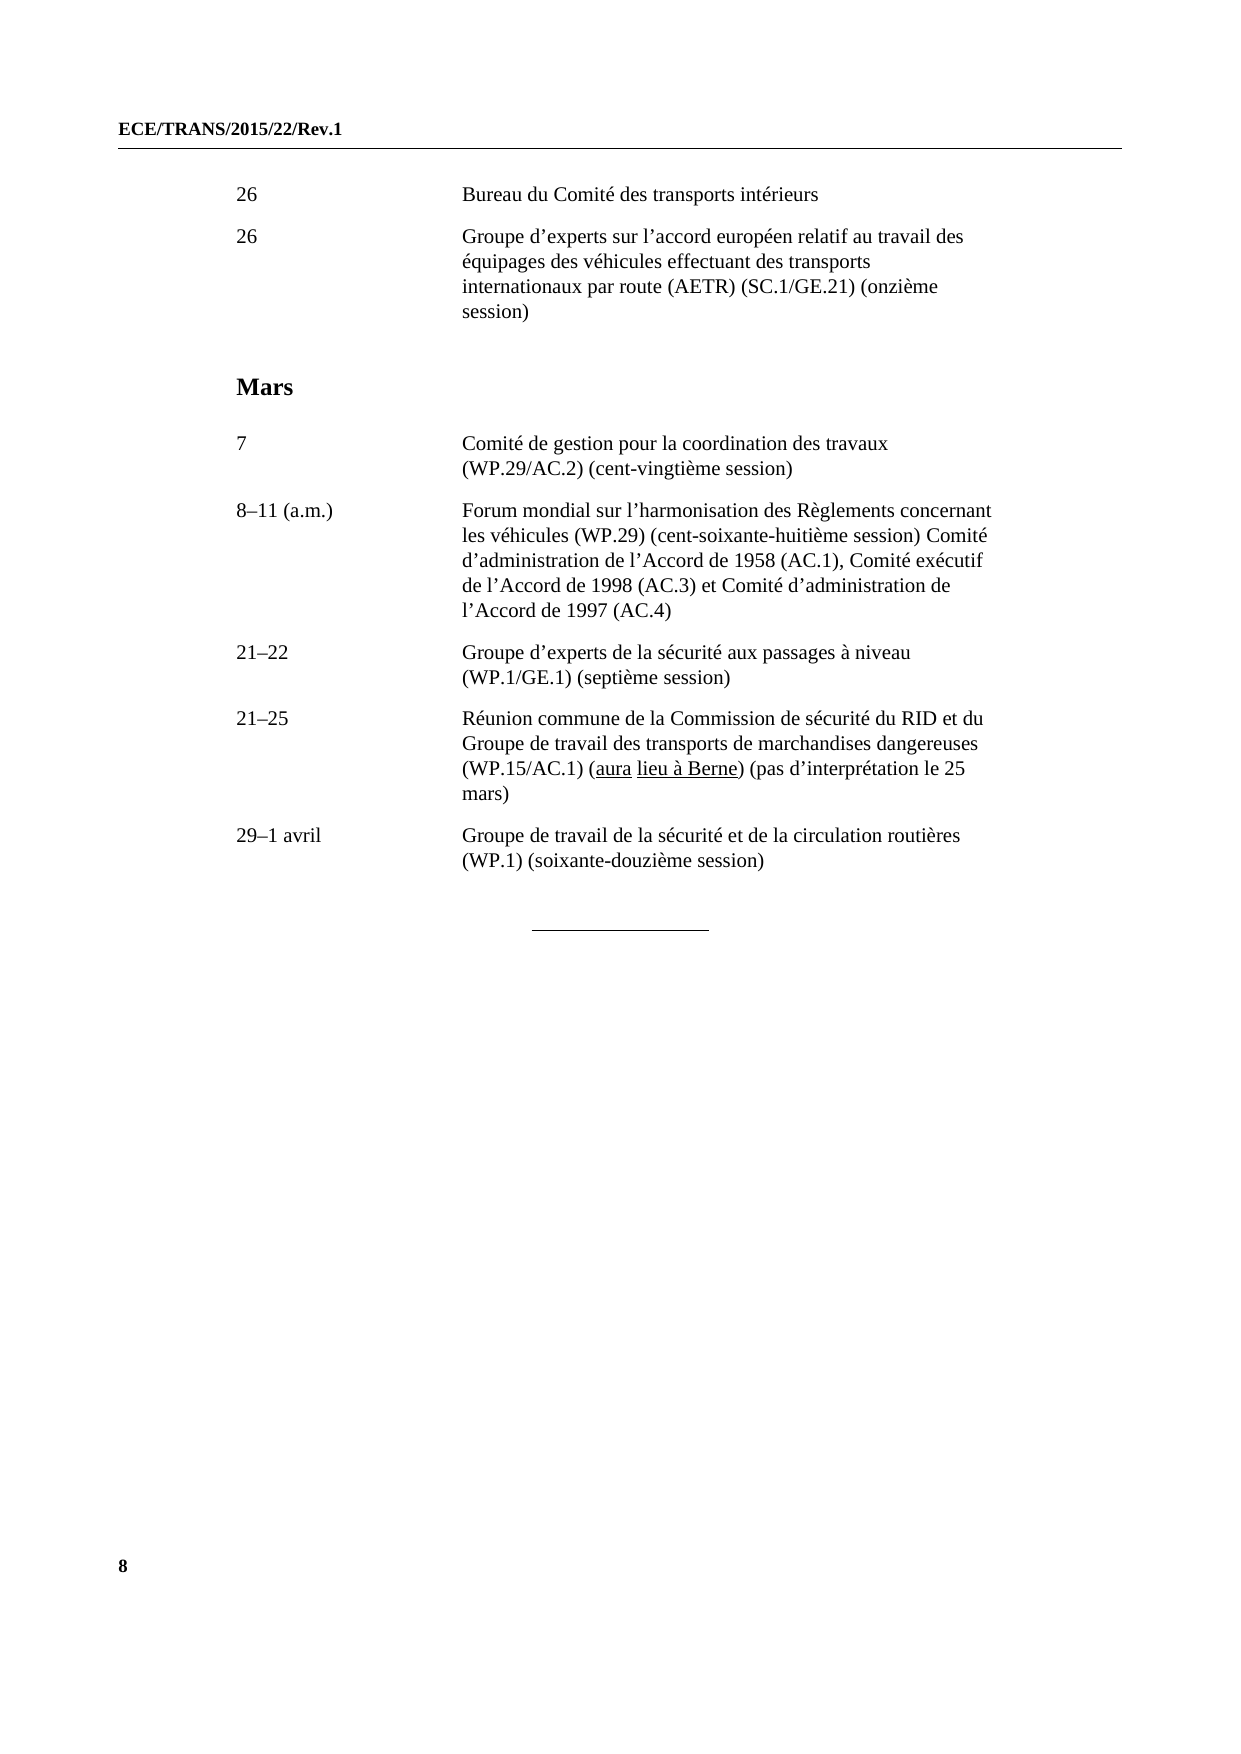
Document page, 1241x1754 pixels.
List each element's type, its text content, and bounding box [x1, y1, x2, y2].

table_cell 21–25 [236, 701, 462, 818]
table_cell Groupe d’experts de la sécurité aux passages à niveau (WP.1/GE.1) (septième session) [462, 635, 1004, 701]
table_cell Réunion commune de la Commission de sécurité du RID et du Groupe de travail des transports de marchandises dangereuses (WP.15/AC.1) (aura lieu à Berne) (pas d’interprétation le 25 mars) [462, 701, 1004, 818]
table_cell 7 [236, 426, 462, 493]
table_cell Mars [236, 336, 1004, 426]
table_cell Comité de gestion pour la coordination des travaux (WP.29/AC.2) (cent-vingtième session) [462, 426, 1004, 493]
table_cell 26 [236, 219, 462, 336]
table_cell 21–22 [236, 635, 462, 701]
table_cell Groupe d’experts sur l’accord européen relatif au travail des équipages des véhicules effectuant des transports internationaux par route (AETR) (SC.1/GE.21) (onzième session) [462, 219, 1004, 336]
table_cell Groupe de travail de la sécurité et de la circulation routières (WP.1) (soixante-douzième session) [462, 818, 1004, 884]
table_cell 8–11 (a.m.) [236, 493, 462, 634]
table_cell 29–1 avril [236, 818, 462, 884]
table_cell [462, 177, 1004, 219]
table_cell 26 [236, 177, 462, 219]
table_cell Forum mondial sur l’harmonisation des Règlements concernant les véhicules (WP.29) (cent-soixante-huitième session) Comité d’administration de l’Accord de 1958 (AC.1), Comité exécutif de l’Accord de 1998 (AC.3) et Comité d’administration de l’Accord de 1997 (AC.4) [462, 493, 1004, 634]
